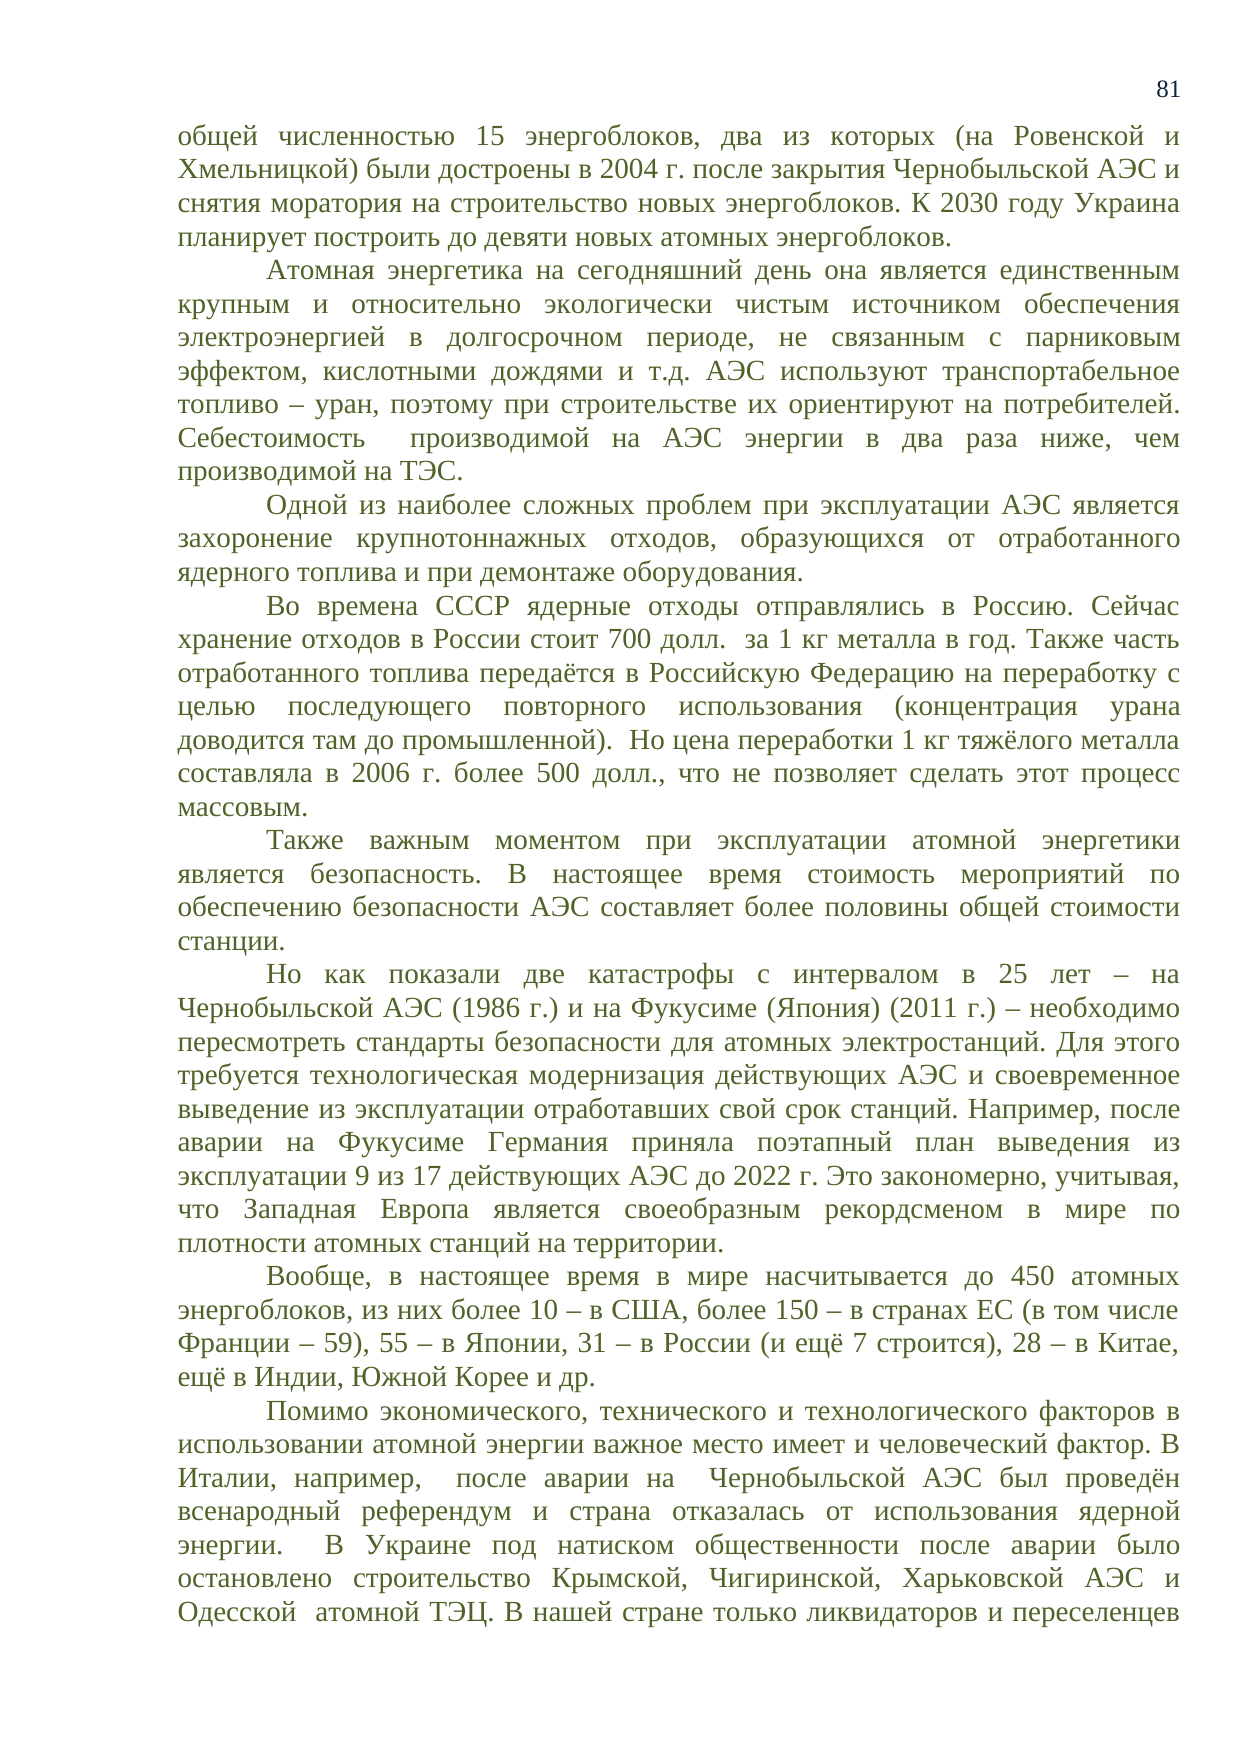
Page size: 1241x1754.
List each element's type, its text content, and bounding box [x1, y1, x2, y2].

text Одной из наиболее сложных проблем при эксплуатации АЭС является захоронение крупнотоннажных отходов, образующихся от отработанного ядерного топлива и при демонтаже оборудования. [177, 487, 1181, 588]
text Также важным моментом при эксплуатации атомной энергетики является безопасность. В настоящее время стоимость мероприятий по обеспечению безопасности АЭС составляет более половины общей стоимости станции. [177, 822, 1181, 957]
text Во времена СССР ядерные отходы отправлялись в Россию. Сейчас хранение отходов в России стоит 700 долл. за 1 кг металла в год. Также часть отработанного топлива передаётся в Российскую Федерацию на переработку с целью последующего повторного использования (концентрация урана доводится там до промышленной). Но цена переработки 1 кг тяжёлого металла составляла в 2006 г. более 500 долл., что не позволяет сделать этот процесс массовым. [177, 588, 1181, 822]
text Атомная энергетика на сегодняшний день она является единственным крупным и относительно экологически чистым источником обеспечения электроэнергией в долгосрочном периоде, не связанным с парниковым эффектом, кислотными дождями и т.д. АЭС используют транспортабельное топливо – уран, поэтому при строительстве их ориентируют на потребителей. Себестоимость производимой на АЭС энергии в два раза ниже, чем производимой на ТЭС. [177, 252, 1181, 487]
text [177, 1393, 1181, 1627]
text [177, 118, 1181, 252]
text Но как показали две катастрофы с интервалом в 25 лет – на Чернобыльской АЭС (1986 г.) и на Фукусиме (Япония) (2011 г.) – необходимо пересмотреть стандарты безопасности для атомных электростанций. Для этого требуется технологическая модернизация действующих АЭС и своевременное выведение из эксплуатации отработавших свой срок станций. Например, после аварии на Фукусиме Германия приняла поэтапный план выведения из эксплуатации 9 из 17 действующих АЭС до 2022 г. Это закономерно, учитывая, что Западная Европа является своеобразным рекордсменом в мире по плотности атомных станций на территории. [177, 957, 1181, 1258]
text Вообще, в настоящее время в мире насчитывается до 450 атомных энергоблоков, из них более 10 – в США, более 150 – в странах ЕС (в том числе Франции – 59), 55 – в Японии, 31 – в России (и ещё 7 строится), 28 – в Китае, ещё в Индии, Южной Корее и др. [177, 1258, 1181, 1393]
